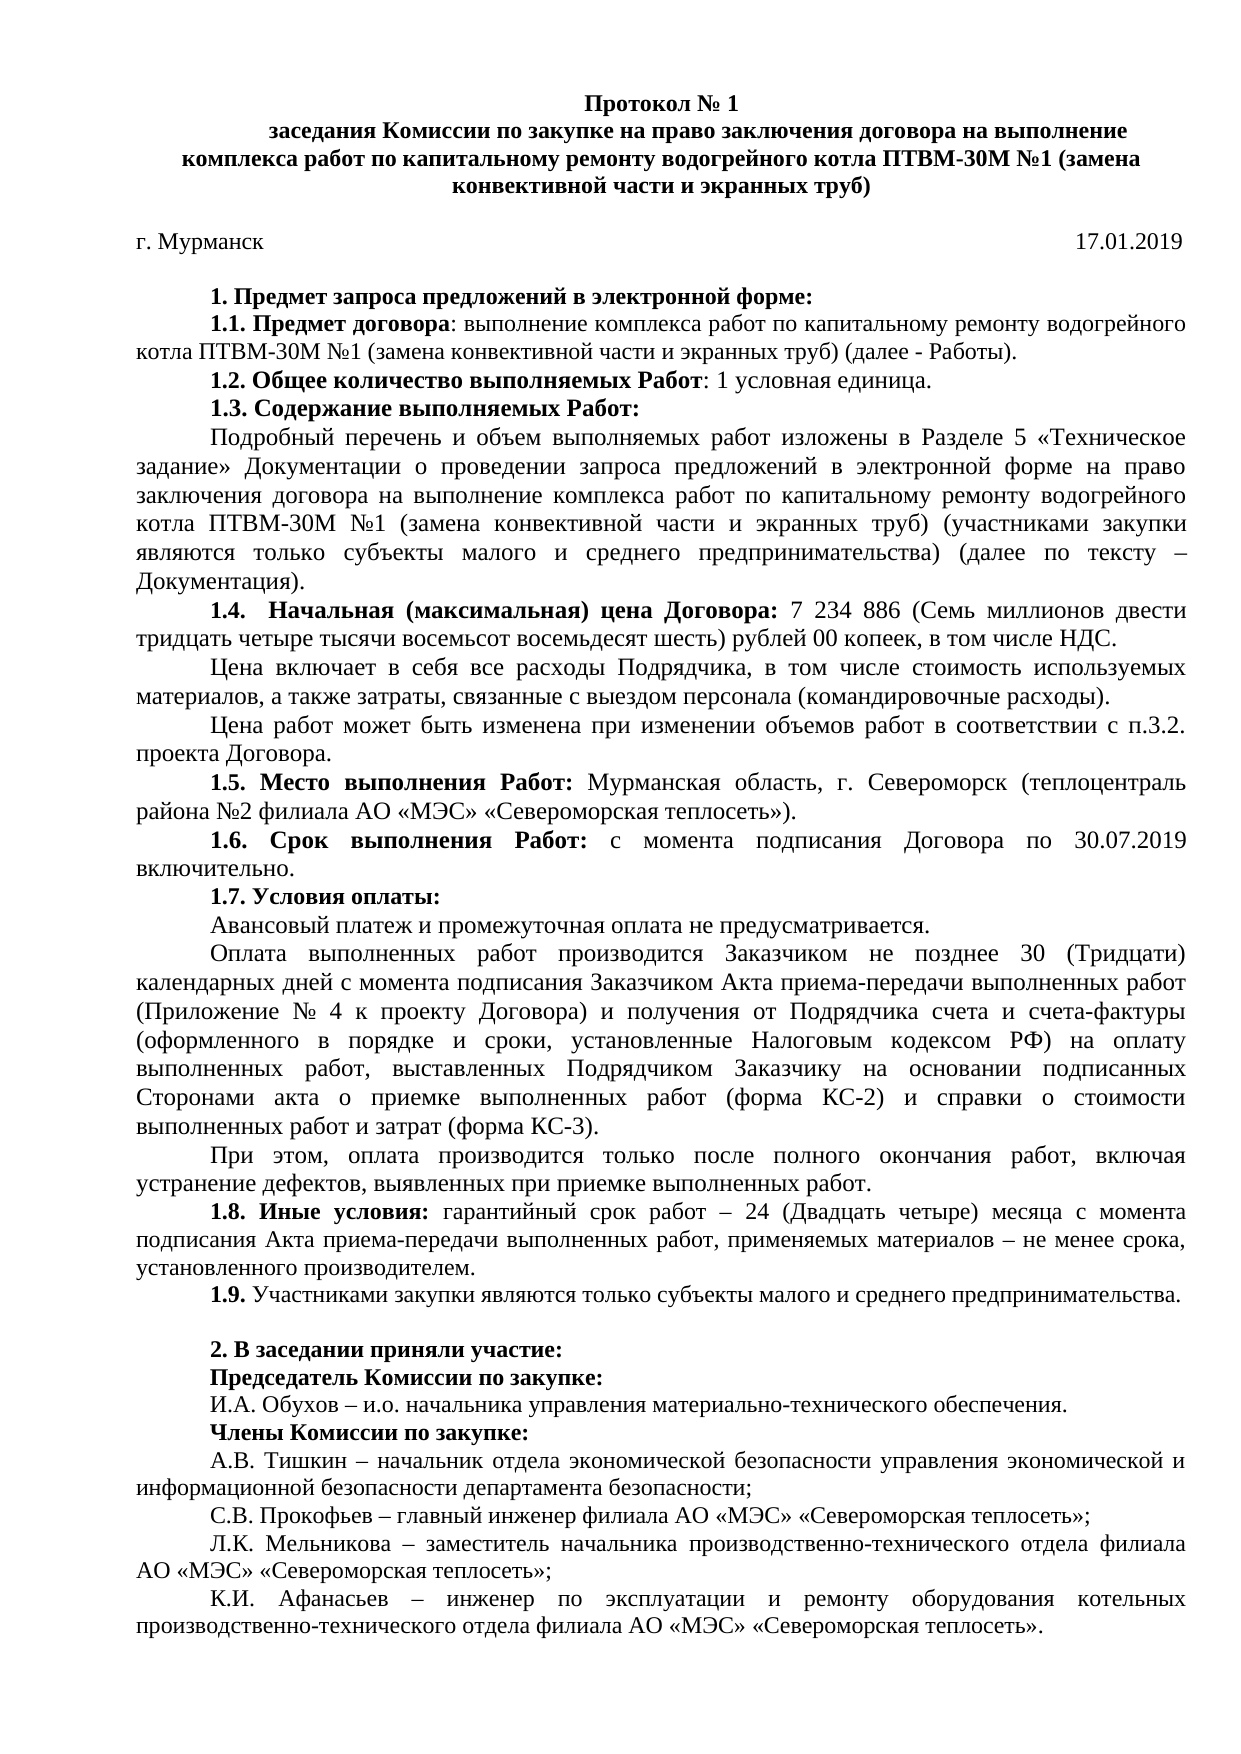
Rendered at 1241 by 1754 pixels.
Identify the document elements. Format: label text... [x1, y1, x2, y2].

text Протокол № 1 [136, 89, 1187, 116]
text 1.8. Иные условия: гарантийный срок работ – 24 (Двадцать четыре) месяца с момента подписания Акта приема-передачи выполненных работ, применяемых материалов – не менее срока, установленного производителем. [136, 1197, 1187, 1280]
text С.В. Прокофьев – главный инженер филиала АО «МЭС» «Североморская теплосеть»; [136, 1501, 1187, 1528]
text г. Мурманск 17.01.2019 [136, 227, 1187, 254]
text И.А. Обухов – и.о. начальника управления материально-технического обеспечения. [136, 1391, 1187, 1418]
text 1.7. Условия оплаты: [136, 882, 1187, 910]
text Цена включает в себя все расходы Подрядчика, в том числе стоимость используемых материалов, а также затраты, связанные с выездом персонала (командировочные расходы). [136, 652, 1187, 710]
text 1.3. Содержание выполняемых Работ: [136, 393, 1187, 422]
text 1.4. Начальная (максимальная) цена Договора: 7 234 886 (Семь миллионов двести тридцать четыре тысячи восемьсот восемьдесят шесть) рублей 00 копеек, в том числе НДС. [136, 595, 1187, 652]
subtitle 2. В заседании приняли участие: [136, 1335, 1187, 1363]
text Цена работ может быть изменена при изменении объемов работ в соответствии с п.3.2. проекта Договора. [136, 710, 1187, 767]
text Авансовый платеж и промежуточная оплата не предусматривается. [136, 910, 1187, 938]
text Оплата выполненных работ производится Заказчиком не позднее 30 (Тридцати) календарных дней с момента подписания Заказчиком Акта приема-передачи выполненных работ (Приложение № 4 к проекту Договора) и получения от Подрядчика счета и счета-фактуры (оформленного в порядке и сроки, установленные Налоговым кодексом РФ) на оплату выполненных работ, выставленных Подрядчиком Заказчику на основании подписанных Сторонами акта о приемке выполненных работ (форма КС-2) и справки о стоимости выполненных работ и затрат (форма КС-3). [136, 938, 1187, 1140]
text При этом, оплата производится только после полного окончания работ, включая устранение дефектов, выявленных при приемке выполненных работ. [136, 1140, 1187, 1197]
text 1.2. Общее количество выполняемых Работ: 1 условная единица. [136, 365, 1187, 393]
text Члены Комиссии по закупке: [136, 1418, 1187, 1446]
text 1.5. Место выполнения Работ: Мурманская область, г. Североморск (теплоцентраль района №2 филиала АО «МЭС» «Североморская теплосеть»). [136, 767, 1187, 825]
text заседания Комиссии по закупке на право заключения договора на выполнение комплекса работ по капитальному ремонту водогрейного котла ПТВМ-30М №1 (замена конвективной части и экранных труб) [136, 116, 1187, 199]
text Подробный перечень и объем выполняемых работ изложены в Разделе 5 «Техническое задание» Документации о проведении запроса предложений в электронной форме на право заключения договора на выполнение комплекса работ по капитальному ремонту водогрейного котла ПТВМ-30М №1 (замена конвективной части и экранных труб) (участниками закупки являются только субъекты малого и среднего предпринимательства) (далее по тексту – Документация). [136, 422, 1187, 595]
text К.И. Афанасьев – инженер по эксплуатации и ремонту оборудования котельных производственно-технического отдела филиала АО «МЭС» «Североморская теплосеть». [136, 1584, 1187, 1639]
text 1.1. Предмет договора: выполнение комплекса работ по капитальному ремонту водогрейного котла ПТВМ-30М №1 (замена конвективной части и экранных труб) (далее - Работы). [136, 309, 1187, 365]
text Председатель Комиссии по закупке: [136, 1363, 1187, 1391]
subtitle 1. Предмет запроса предложений в электронной форме: [136, 282, 1187, 309]
text 1.6. Срок выполнения Работ: с момента подписания Договора по 30.07.2019 включительно. [136, 825, 1187, 882]
text 1.9. Участниками закупки являются только субъекты малого и среднего предпринимательства. [136, 1280, 1187, 1308]
text Л.К. Мельникова – заместитель начальника производственно-технического отдела филиала АО «МЭС» «Североморская теплосеть»; [136, 1528, 1187, 1584]
text А.В. Тишкин – начальник отдела экономической безопасности управления экономической и информационной безопасности департамента безопасности; [136, 1446, 1187, 1501]
